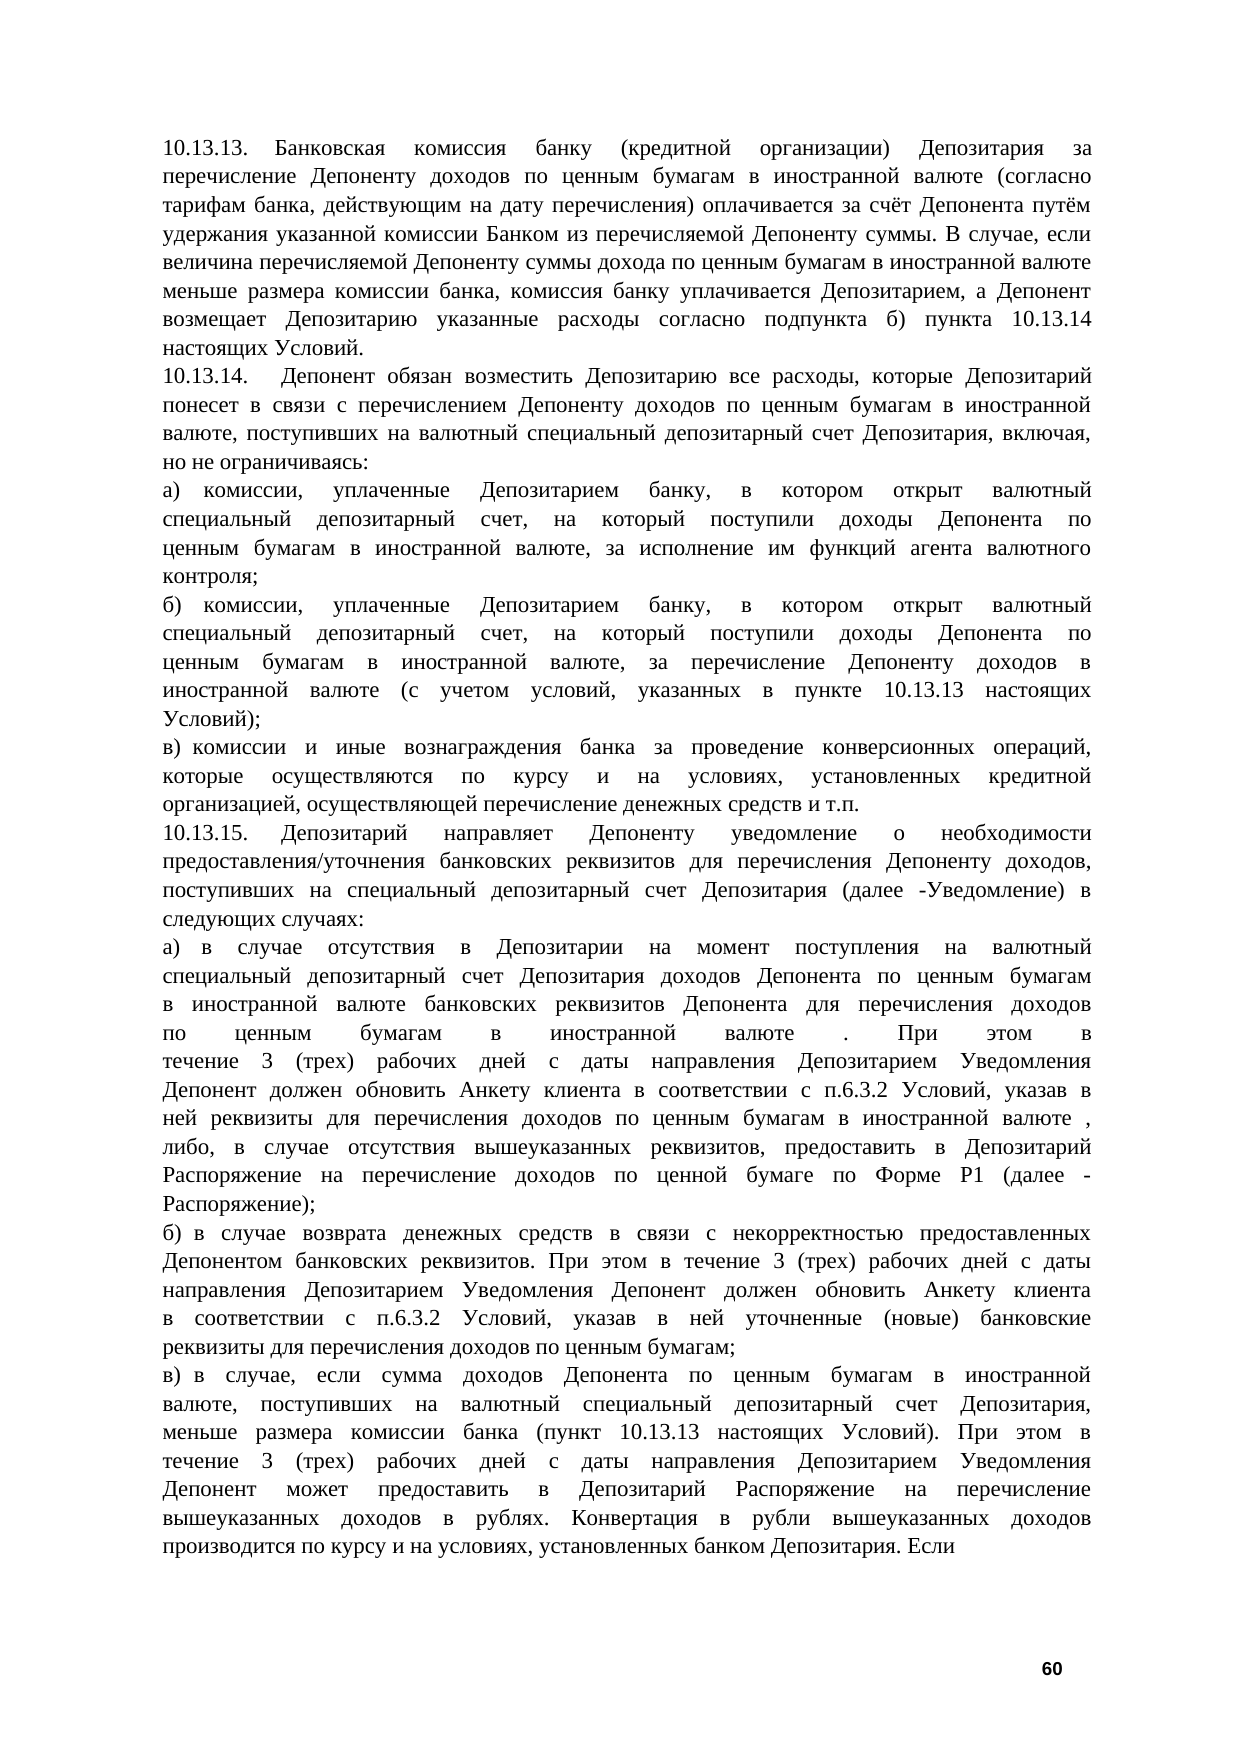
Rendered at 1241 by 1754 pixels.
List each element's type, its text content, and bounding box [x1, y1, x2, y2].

text а) комиссии, уплаченные Депозитарием банку, в котором открыт валютный специальный депозитарный счет, на который поступили доходы Депонента по ценным бумагам в иностранной валюте, за исполнение им функций агента валютного контроля; [162, 475, 1093, 589]
list Банковская комиссия банку (кредитной организации) Депозитария за перечисление Депоненту доходов по ценным бумагам в иностранной валюте (согласно тарифам банка, действующим на дату перечисления) оплачивается за счёт Депонента путём удержания указанной комиссии Банком из перечисляемой Депоненту суммы. В случае, если величина перечисляемой Депоненту суммы дохода по ценным бумагам в иностранной валюте меньше размера комиссии банка, комиссия банку уплачивается Депозитарием, а Депонент возмещает Депозитарию указанные расходы согласно подпункта б) пункта 10.13.14 настоящих Условий. [162, 132, 1093, 361]
text а) в случае отсутствия в Депозитарии на момент поступления на валютный специальный депозитарный счет Депозитария доходов Депонента по ценным бумагам в иностранной валюте банковских реквизитов Депонента для перечисления доходов по ценным бумагам в иностранной валюте . При этом в течение 3 (трех) рабочих дней с даты направления Депозитарием Уведомления Депонент должен обновить Анкету клиента в соответствии с п.6.3.2 Условий, указав в ней реквизиты для перечисления доходов по ценным бумагам в иностранной валюте , либо, в случае отсутствия вышеуказанных реквизитов, предоставить в Депозитарий Распоряжение на перечисление доходов по ценной бумаге по Форме Р1 (далее - Распоряжение); [162, 932, 1093, 1217]
text б) комиссии, уплаченные Депозитарием банку, в котором открыт валютный специальный депозитарный счет, на который поступили доходы Депонента по ценным бумагам в иностранной валюте, за перечисление Депоненту доходов в иностранной валюте (с учетом условий, указанных в пункте 10.13.13 настоящих Условий); [162, 589, 1093, 732]
text в) комиссии и иные вознаграждения банка за проведение конверсионных операций, которые осуществляются по курсу и на условиях, установленных кредитной организацией, осуществляющей перечисление денежных средств и т.п. [162, 732, 1093, 817]
text б) в случае возврата денежных средств в связи с некорректностью предоставленных Депонентом банковских реквизитов. При этом в течение 3 (трех) рабочих дней с даты направления Депозитарием Уведомления Депонент должен обновить Анкету клиента в соответствии с п.6.3.2 Условий, указав в ней уточненные (новые) банковские реквизиты для перечисления доходов по ценным бумагам; [162, 1217, 1092, 1360]
text в) в случае, если сумма доходов Депонента по ценным бумагам в иностранной валюте, поступивших на валютный специальный депозитарный счет Депозитария, меньше размера комиссии банка (пункт 10.13.13 настоящих Условий). При этом в течение 3 (трех) рабочих дней с даты направления Депозитарием Уведомления Депонент может предоставить в Депозитарий Распоряжение на перечисление вышеуказанных доходов в рублях. Конвертация в рубли вышеуказанных доходов производится по курсу и на условиях, установленных банком Депозитария. Если [162, 1360, 1092, 1559]
list Депозитарий направляет Депоненту уведомление о необходимости предоставления/уточнения банковских реквизитов для перечисления Депоненту доходов, поступивших на специальный депозитарный счет Депозитария (далее -Уведомление) в следующих случаях: [162, 817, 1093, 932]
list Депонент обязан возместить Депозитарию все расходы, которые Депозитарий понесет в связи с перечислением Депоненту доходов по ценным бумагам в иностранной валюте, поступивших на валютный специальный депозитарный счет Депозитария, включая, но не ограничиваясь: [162, 361, 1093, 475]
